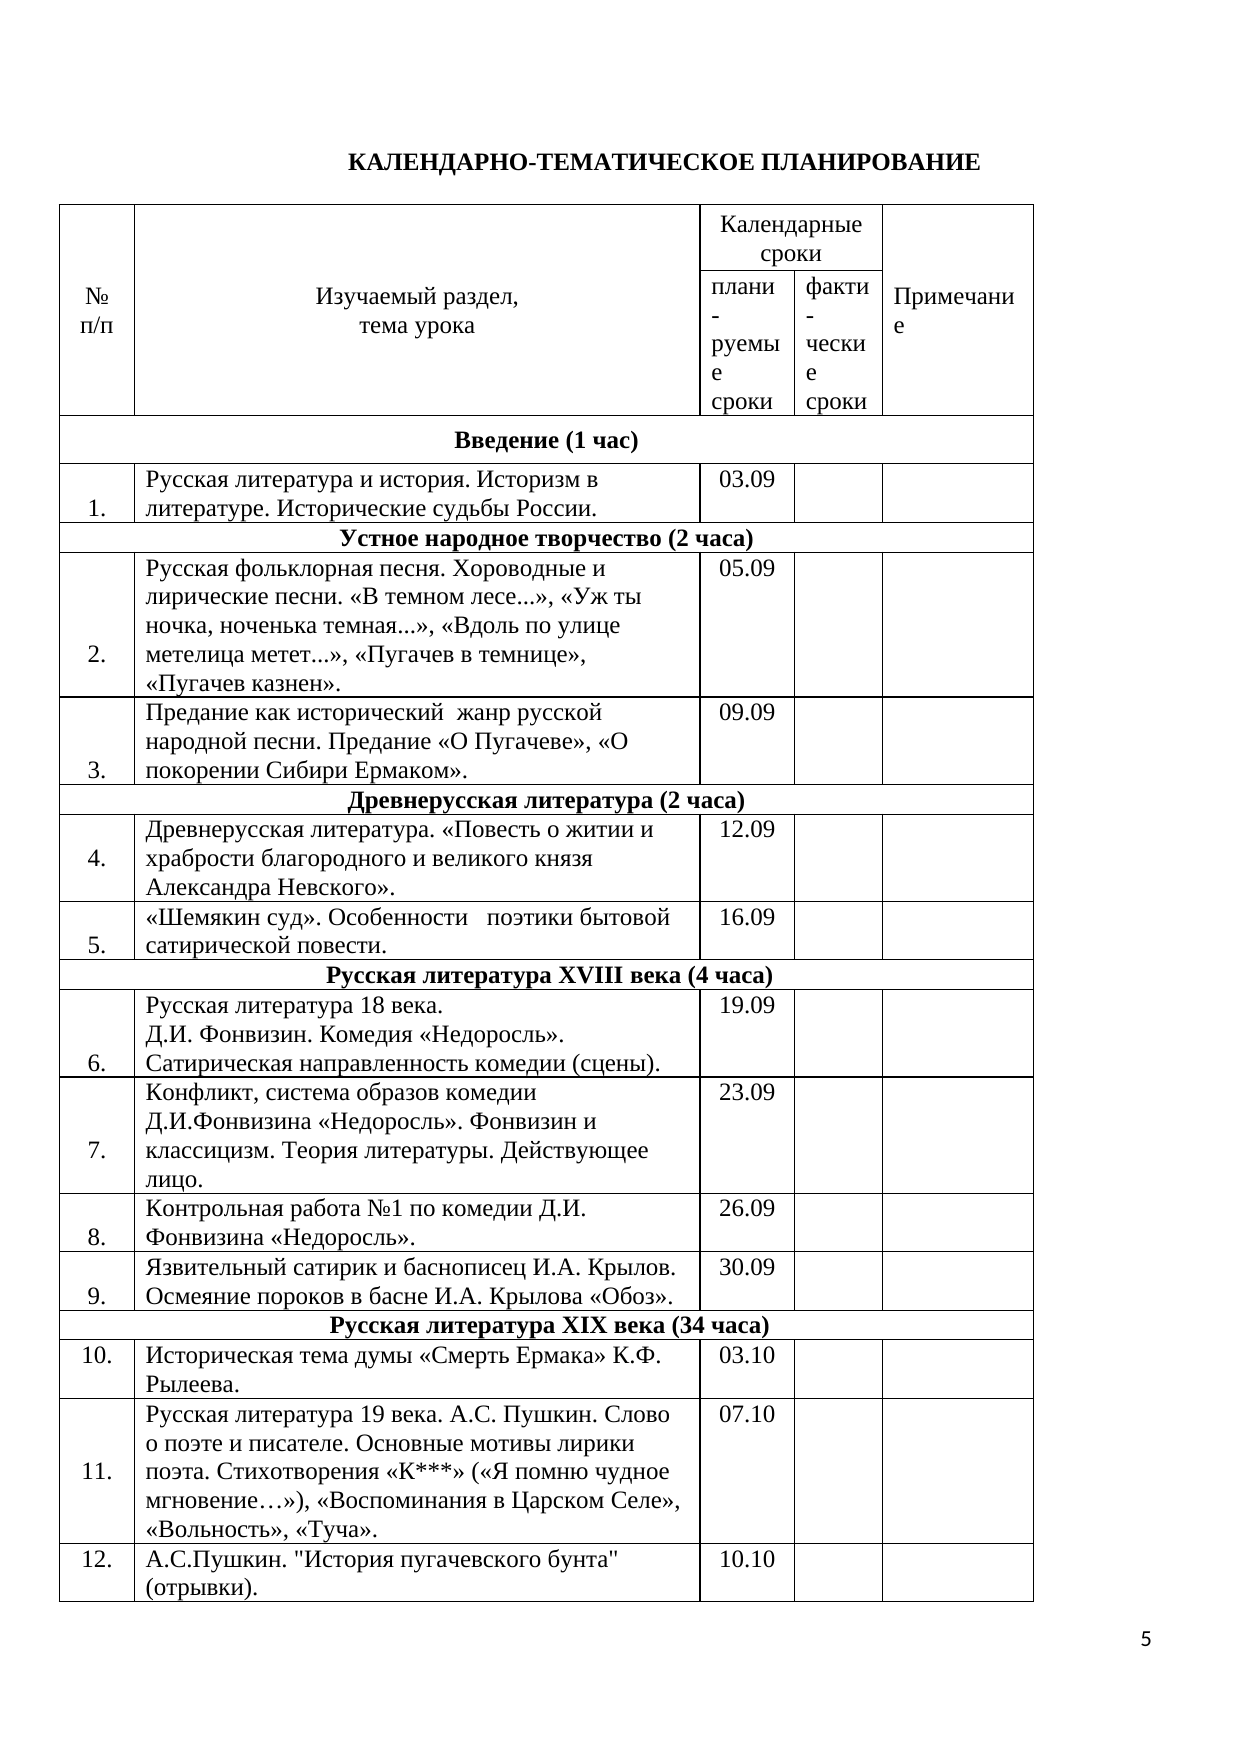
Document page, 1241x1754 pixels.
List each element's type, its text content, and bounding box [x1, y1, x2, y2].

table_cell факти-ческие сроки [795, 271, 882, 415]
table_cell 09.09 [701, 698, 794, 784]
table_cell Историческая тема думы «Смерть Ермака» К.Ф. Рылеева. [135, 1340, 699, 1398]
table_cell Язвительный сатирик и баснописец И.А. Крылов. Осмеяние пороков в басне И.А. Крылова «Обоз». [135, 1252, 699, 1309]
table_cell [795, 1078, 882, 1192]
table_cell Контрольная работа №1 по комедии Д.И. Фонвизина «Недоросль». [135, 1194, 699, 1251]
table_cell А.С.Пушкин. "История пугачевского бунта" (отрывки). [135, 1544, 699, 1601]
table_cell 10. [60, 1340, 134, 1398]
table_header № п/п [60, 205, 134, 415]
table_cell 07.10 [701, 1399, 794, 1543]
table_cell плани-руемые сроки [701, 271, 794, 415]
table_cell [883, 553, 1033, 696]
table_cell [795, 990, 882, 1076]
table_header Календарные сроки [701, 205, 882, 270]
table_cell 6. [60, 990, 134, 1076]
table_cell 8. [60, 1194, 134, 1251]
table_cell [795, 1544, 882, 1601]
table_cell [795, 1194, 882, 1251]
table_cell 23.09 [701, 1078, 794, 1192]
table_header Изучаемый раздел, тема урока [135, 205, 699, 415]
table_cell Русская фольклорная песня. Хороводные и лирические песни. «В темном лесе...», «Уж ты ночка, ноченька темная...», «Вдоль по улице метелица метет...», «Пугачев в темнице», «Пугачев казнен». [135, 553, 699, 696]
table_cell [883, 1340, 1033, 1398]
table_cell [883, 902, 1033, 959]
table_cell 11. [60, 1399, 134, 1543]
table_cell [795, 1399, 882, 1543]
table_cell Древнерусская литература. «Повесть о житии и храбрости благородного и великого князя Александра Невского». [135, 815, 699, 901]
table_cell 30.09 [701, 1252, 794, 1309]
table_cell Русская литература XVIII века (4 часа) [60, 960, 1033, 989]
table_cell [795, 698, 882, 784]
table_cell 3. [60, 698, 134, 784]
table_cell [795, 464, 882, 522]
table_cell 9. [60, 1252, 134, 1309]
table_cell 12. [60, 1544, 134, 1601]
table_cell 03.10 [701, 1340, 794, 1398]
table_cell 10.10 [701, 1544, 794, 1601]
table_cell [883, 1252, 1033, 1309]
table_cell Древнерусская литература (2 часа) [60, 785, 1033, 813]
table_cell 5. [60, 902, 134, 959]
table_cell 12.09 [701, 815, 794, 901]
table_cell Устное народное творчество (2 часа) [60, 523, 1033, 552]
table_cell [795, 815, 882, 901]
table_cell [883, 990, 1033, 1076]
text КАЛЕНДАРНО-ТЕМАТИЧЕСКОЕ ПЛАНИРОВАНИЕ [177, 147, 1152, 176]
table_cell 03.09 [701, 464, 794, 522]
table_cell [883, 1078, 1033, 1192]
table_cell [795, 1340, 882, 1398]
table_cell 1. [60, 464, 134, 522]
table_cell 26.09 [701, 1194, 794, 1251]
table_cell [883, 1194, 1033, 1251]
table_cell 16.09 [701, 902, 794, 959]
table_cell 05.09 [701, 553, 794, 696]
table_cell [883, 815, 1033, 901]
table_cell Русская литература 19 века. А.С. Пушкин. Слово о поэте и писателе. Основные мотивы лирики поэта. Стихотворения «К***» («Я помню чудное мгновение…»), «Воспоминания в Царском Селе», «Вольность», «Туча». [135, 1399, 699, 1543]
table_cell Русская литература XIX века (34 часа) [60, 1311, 1033, 1339]
table_cell [795, 902, 882, 959]
table_cell Предание как исторический жанр русской народной песни. Предание «О Пугачеве», «О покорении Сибири Ермаком». [135, 698, 699, 784]
table_cell Русская литература 18 века. Д.И. Фонвизин. Комедия «Недоросль». Сатирическая направленность комедии (сцены). [135, 990, 699, 1076]
table_cell Конфликт, система образов комедии Д.И.Фонвизина «Недоросль». Фонвизин и классицизм. Теория литературы. Действующее лицо. [135, 1078, 699, 1192]
table_cell 2. [60, 553, 134, 696]
table_cell [883, 464, 1033, 522]
table_cell [795, 1252, 882, 1309]
table_cell [883, 1399, 1033, 1543]
table_cell Введение (1 час) [60, 416, 1033, 463]
table_cell 19.09 [701, 990, 794, 1076]
table_header Примечание [883, 205, 1033, 415]
table_cell 7. [60, 1078, 134, 1192]
table_cell Русская литература и история. Историзм в литературе. Исторические судьбы России. [135, 464, 699, 522]
table_cell 4. [60, 815, 134, 901]
table_cell «Шемякин суд». Особенности поэтики бытовой сатирической повести. [135, 902, 699, 959]
table_cell [883, 698, 1033, 784]
table_cell [795, 553, 882, 696]
table_cell [883, 1544, 1033, 1601]
